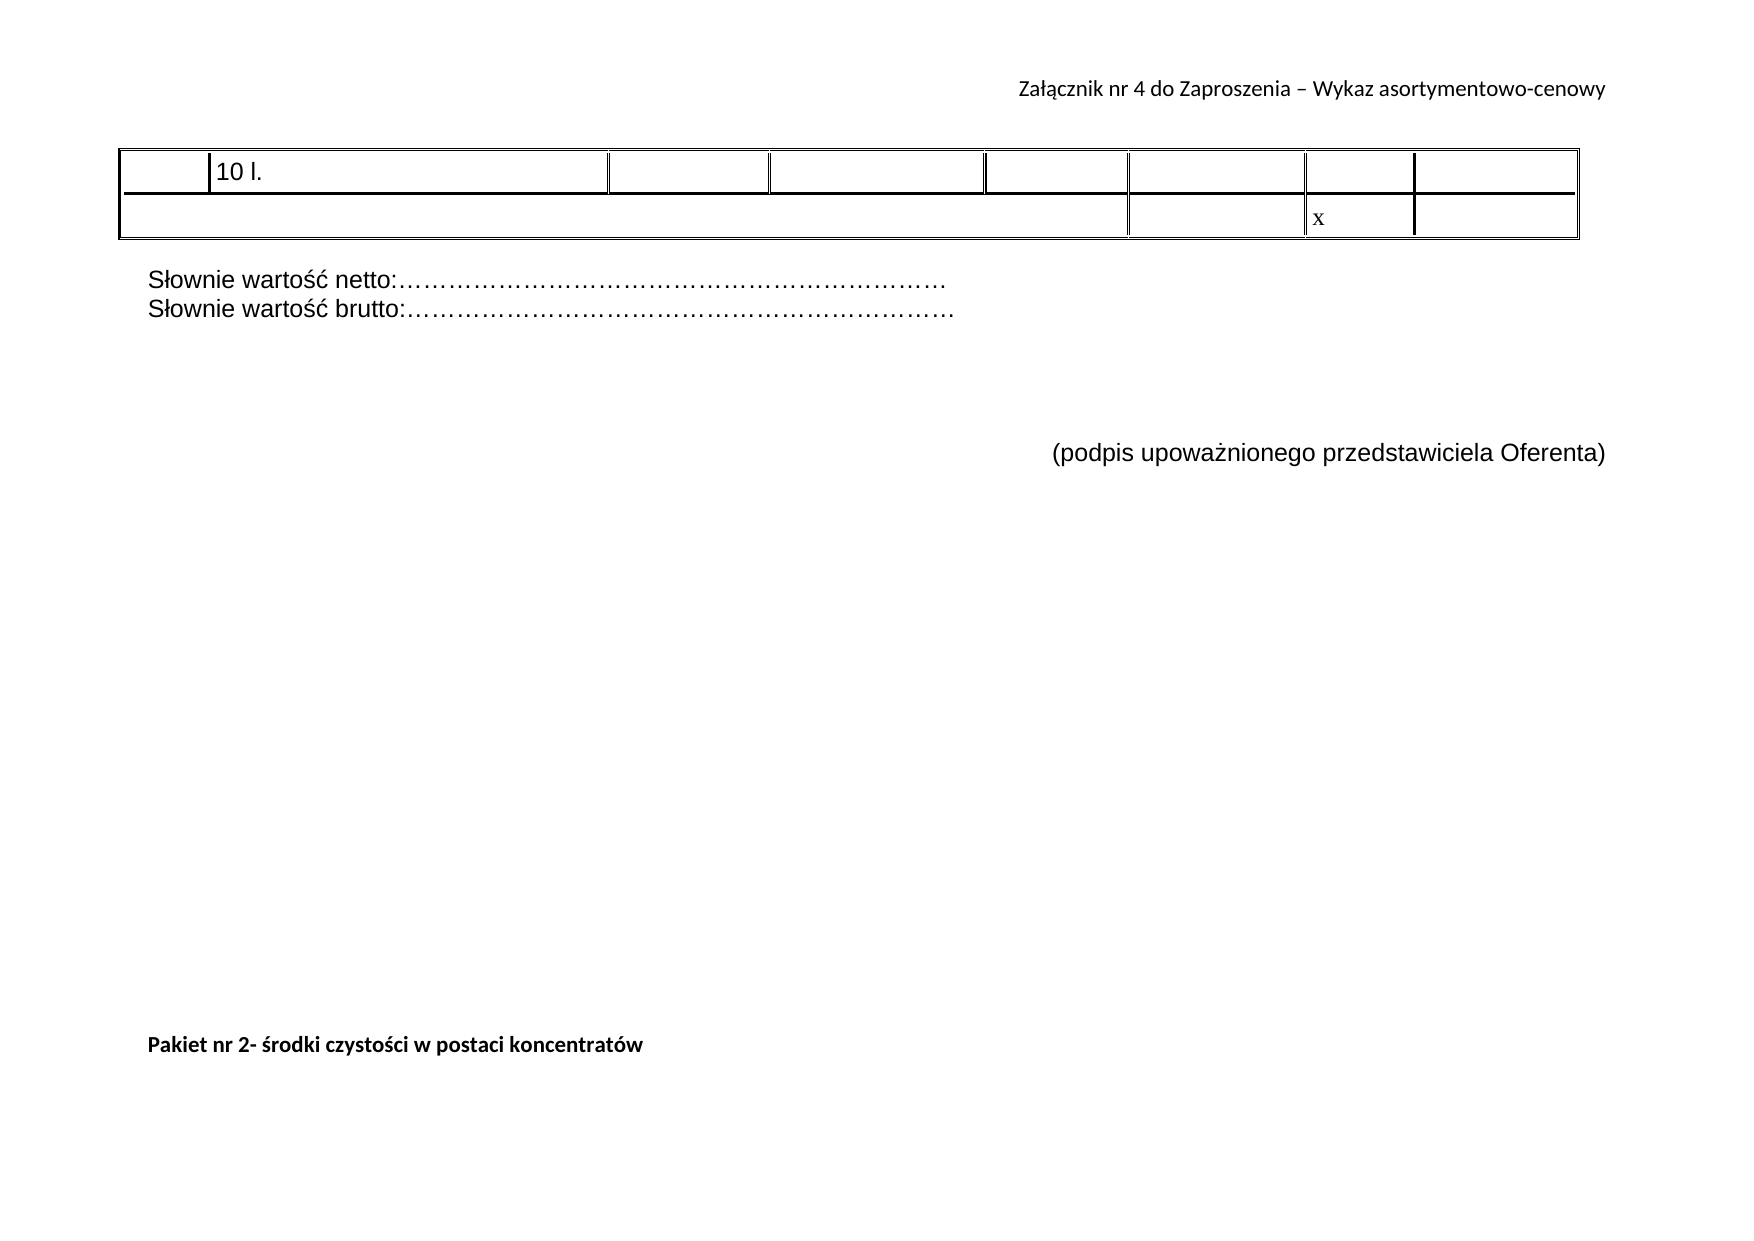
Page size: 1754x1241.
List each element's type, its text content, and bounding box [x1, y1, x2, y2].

text Słownie wartość netto:………………………………………………………… [148, 265, 1606, 294]
table_cell 24. [121, 151, 209, 192]
table_cell [121, 192, 1129, 237]
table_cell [209, 151, 609, 192]
table_cell x [1306, 195, 1414, 237]
table_cell [770, 149, 985, 192]
table_cell 13 [609, 151, 770, 192]
text (podpis upoważnionego przedstawiciela Oferenta) [148, 437, 1606, 466]
table_cell [1129, 195, 1306, 237]
text Pakiet nr 2- środki czystości w postaci koncentratów [148, 1031, 1606, 1058]
table_cell [1414, 151, 1577, 192]
table_cell [1414, 192, 1577, 237]
text Słownie wartość brutto:………………………………………………………… [148, 294, 1606, 322]
table_cell [1129, 151, 1306, 192]
table_cell [1306, 151, 1414, 192]
table_cell [985, 151, 1129, 192]
